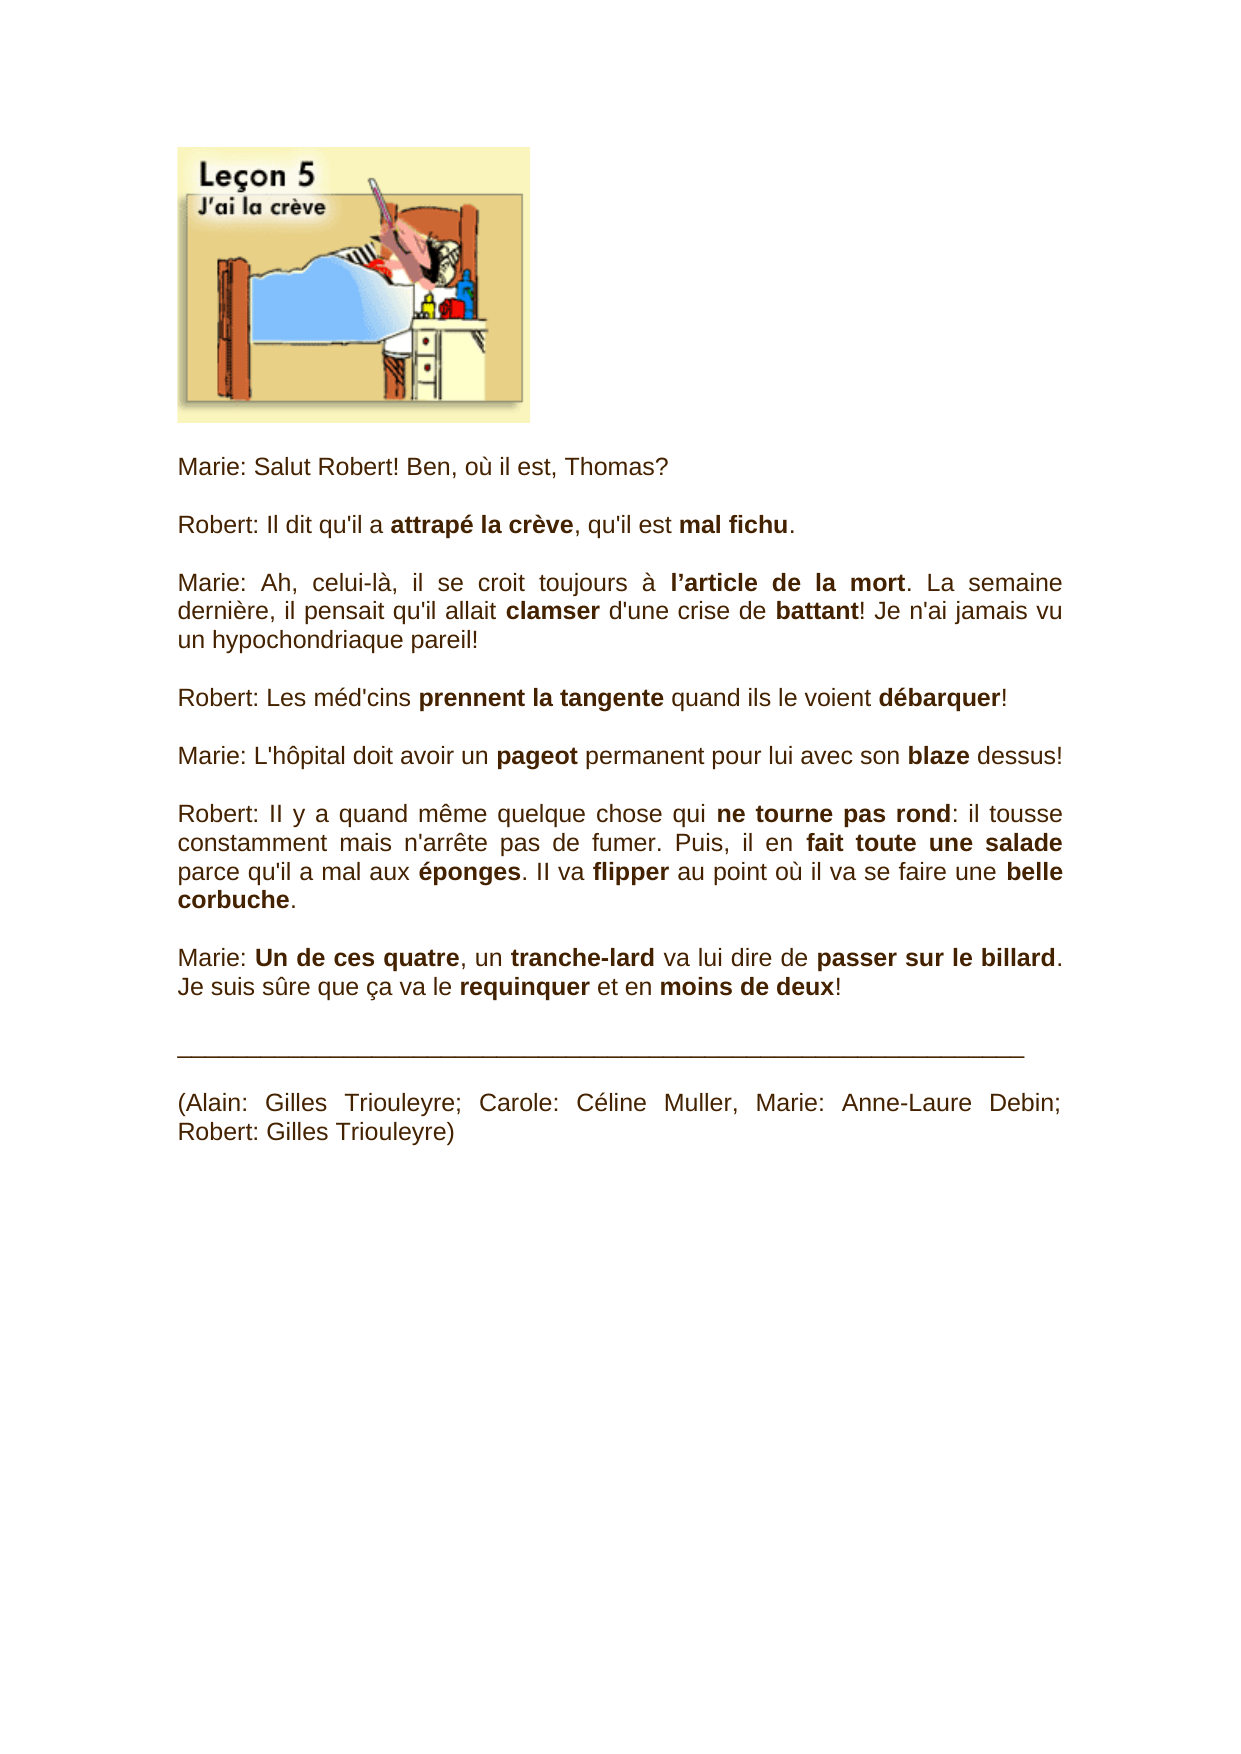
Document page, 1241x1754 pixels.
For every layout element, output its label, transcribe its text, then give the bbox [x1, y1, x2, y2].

text Marie: Ah, celui-là, il se croit toujours à l’article de la mort. La semaine dernière, il pensait qu'il allait clamser d'une crise de battant! Je n'ai jamais vu un hypochondriaque pareil! [177, 568, 1063, 654]
text Marie: Salut Robert! Ben, où il est, Thomas? [177, 452, 1063, 481]
text _____________________________________________________________ [177, 1030, 1063, 1059]
picture [177, 147, 531, 423]
text Marie: L'hôpital doit avoir un pageot permanent pour lui avec son blaze dessus! [177, 741, 1063, 770]
text Robert: II y a quand même quelque chose qui ne tourne pas rond: il tousse constamment mais n'arrête pas de fumer. Puis, il en fait toute une salade parce qu'il a mal aux éponges. II va flipper au point où il va se faire une belle corbuche. [177, 799, 1063, 914]
text Robert: Il dit qu'il a attrapé la crève, qu'il est mal fichu. [177, 510, 1063, 538]
text Marie: Un de ces quatre, un tranche-lard va lui dire de passer sur le billard. Je suis sûre que ça va le requinquer et en moins de deux! [177, 943, 1063, 1001]
text (Alain: Gilles Triouleyre; Carole: Céline Muller, Marie: Anne-Laure Debin; Robert: Gilles Triouleyre) [177, 1088, 1063, 1145]
text Robert: Les méd'cins prennent la tangente quand ils le voient débarquer! [177, 683, 1063, 712]
